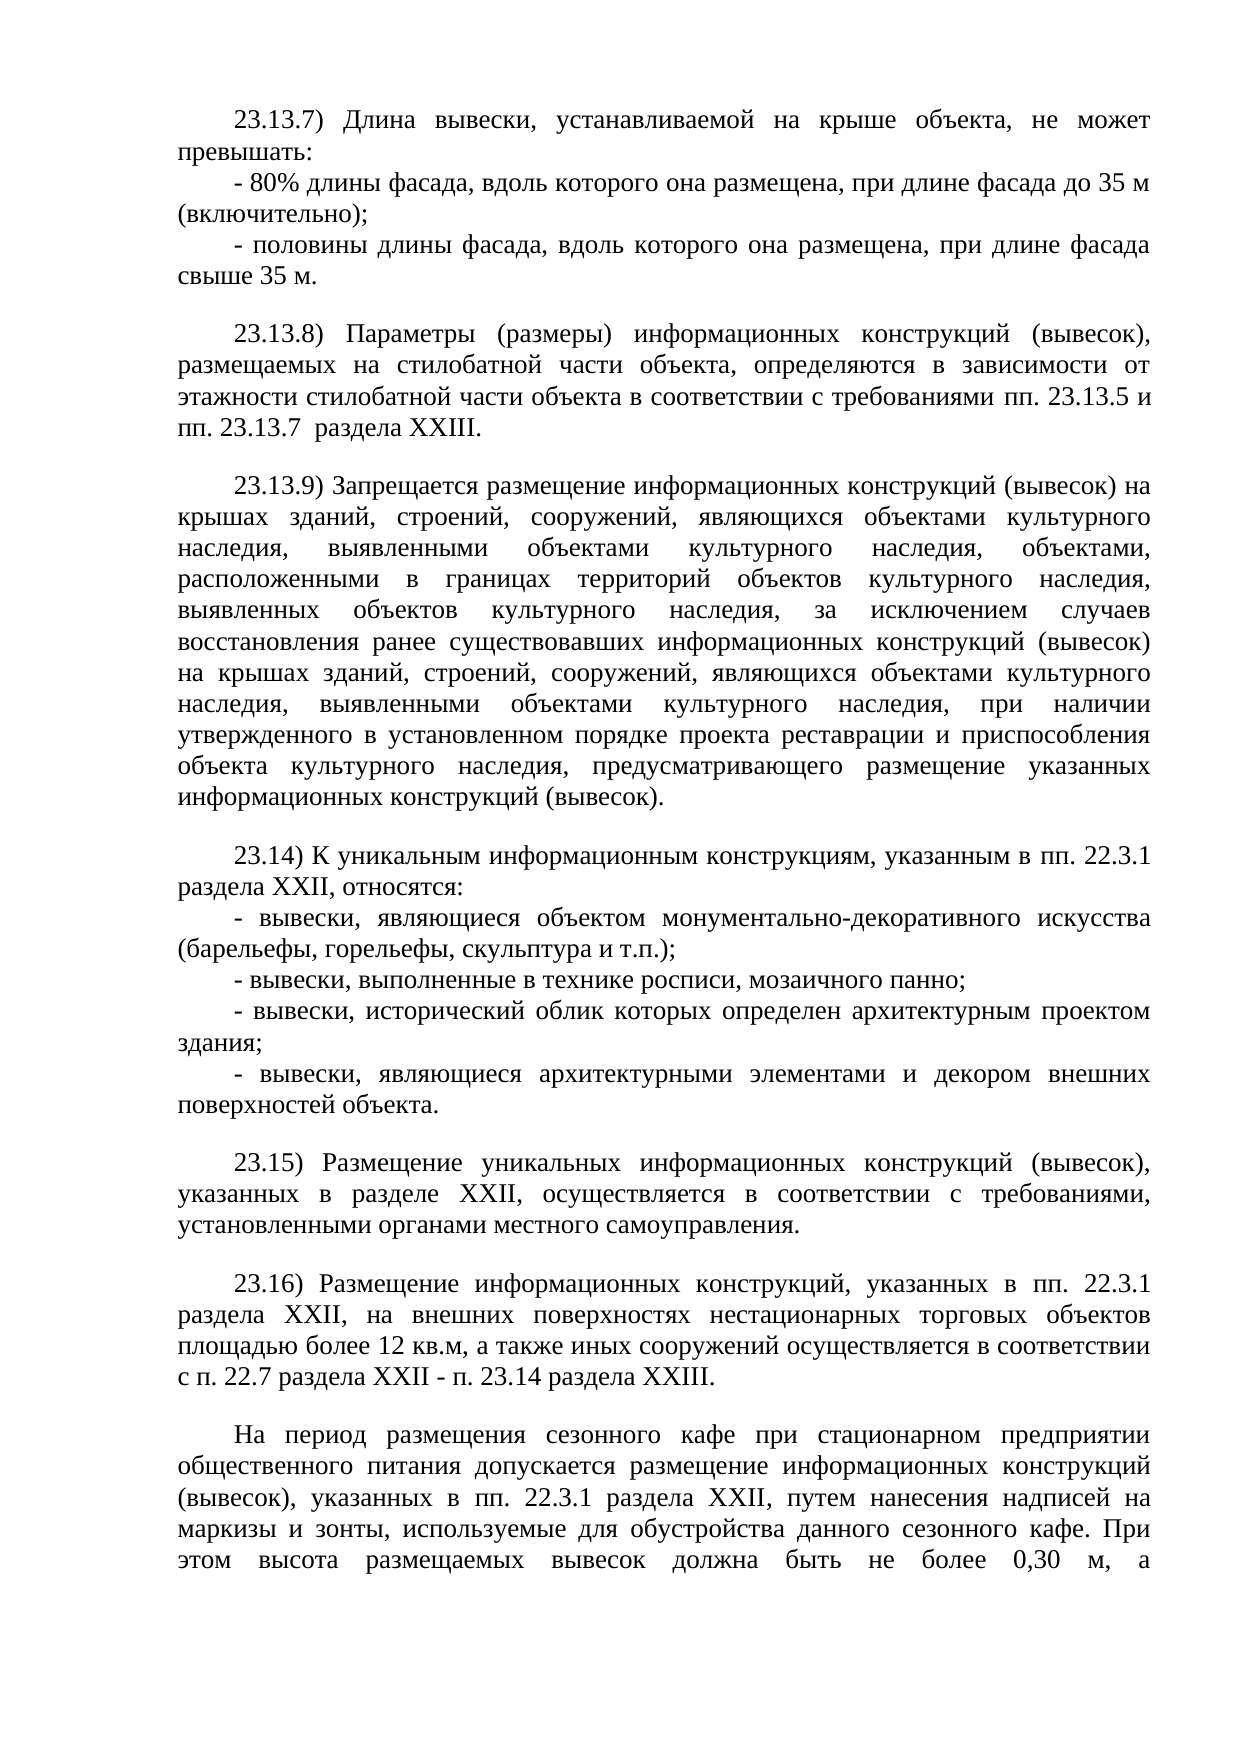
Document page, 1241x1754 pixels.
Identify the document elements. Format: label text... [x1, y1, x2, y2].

text - вывески, являющиеся объектом монументально-декоративного искусства (барельефы, горельефы, скульптура и т.п.); [177, 901, 1152, 963]
text - вывески, исторический облик которых определен архитектурным проектом здания; [177, 994, 1152, 1057]
text 23.15) Размещение уникальных информационных конструкций (вывесок), указанных в разделе XXII, осуществляется в соответствии с требованиями, установленными органами местного самоуправления. [177, 1146, 1152, 1239]
text - вывески, являющиеся архитектурными элементами и декором внешних поверхностей объекта. [177, 1057, 1152, 1119]
text 23.13.7) Длина вывески, устанавливаемой на крыше объекта, не может превышать: [177, 103, 1152, 166]
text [177, 1418, 1152, 1574]
text 23.13.8) Параметры (размеры) информационных конструкций (вывесок), размещаемых на стилобатной части объекта, определяются в зависимости от этажности стилобатной части объекта в соответствии с требованиями пп. 23.13.5 и пп. 23.13.7 I. [177, 317, 1152, 442]
text - половины длины фасада, вдоль которого она размещена, при длине фасада свыше 35 м. [177, 228, 1152, 290]
text 23.14) К уникальным информационным конструкциям, указанным в пп. 22.3.1 раздела XXII, относятся: [177, 839, 1152, 901]
text 23.13.9) Запрещается размещение информационных конструкций (вывесок) на крышах зданий, строений, сооружений, являющихся объектами культурного наследия, выявленными объектами культурного наследия, объектами, расположенными в границах территорий объектов культурного наследия, выявленных объектов культурного наследия, за исключением случаев восстановления ранее существовавших информационных конструкций (вывесок) на крышах зданий, строений, сооружений, являющихся объектами культурного наследия, выявленными объектами культурного наследия, при наличии утвержденного в установленном порядке проекта реставрации и приспособления объекта культурного наследия, предусматривающего размещение указанных информационных конструкций (вывесок). [177, 469, 1152, 812]
text 23.16) Размещение информационных конструкций, указанных в пп. 22.3.1 раздела XXII, на внешних поверхностях нестационарных торговых объектов площадью более 12 кв.м, а также иных сооружений осуществляется в соответствии с п. 22.7 раздела XXII - п. 23.14 раздела XXIII. [177, 1267, 1152, 1391]
text - 80% длины фасада, вдоль которого она размещена, при длине фасада до 35 м (включительно); [177, 166, 1152, 228]
text - вывески, выполненные в технике росписи, мозаичного панно; [177, 963, 1152, 994]
